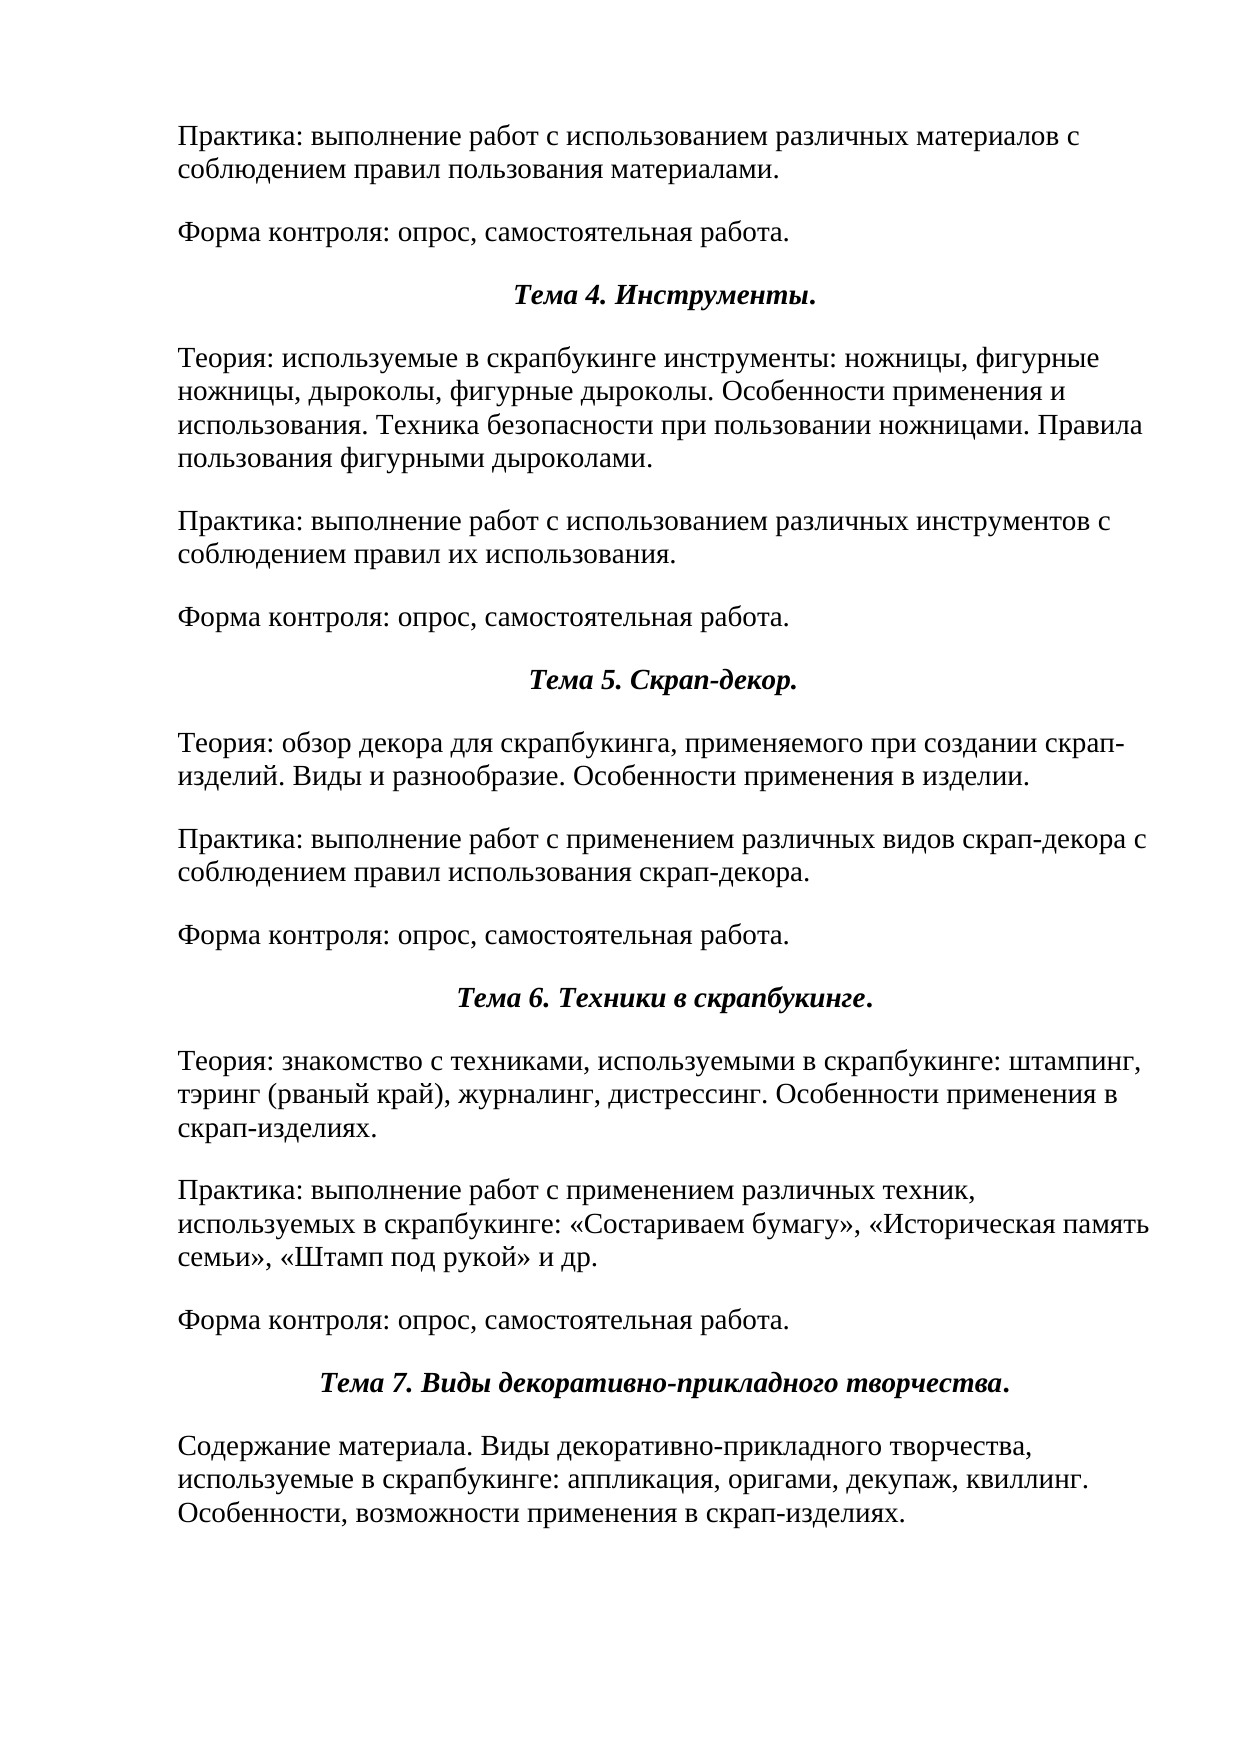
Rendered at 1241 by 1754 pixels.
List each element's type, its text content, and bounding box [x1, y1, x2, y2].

text Теория: обзор декора для скрапбукинга, применяемого при создании скрап-изделий. Виды и разнообразие. Особенности применения в изделии. [177, 725, 1152, 792]
text Практика: выполнение работ с использованием различных инструментов с соблюдением правил их использования. [177, 503, 1152, 570]
text Содержание материала. Виды декоративно-прикладного творчества, используемые в скрапбукинге: аппликация, оригами, декупаж, квиллинг. Особенности, возможности применения в скрап-изделиях. [177, 1428, 1152, 1528]
text Практика: выполнение работ с использованием различных материалов с соблюдением правил пользования материалами. [177, 118, 1152, 185]
text Практика: выполнение работ с применением различных техник, используемых в скрапбукинге: «Состариваем бумагу», «Историческая память семьи», «Штамп под рукой» и др. [177, 1172, 1152, 1273]
text Форма контроля: опрос, самостоятельная работа. [177, 599, 1152, 633]
text Тема 6. Техники в скрапбукинге. [177, 980, 1152, 1013]
text Тема 4. Инструменты. [177, 277, 1152, 311]
text Теория: используемые в скрапбукинге инструменты: ножницы, фигурные ножницы, дыроколы, фигурные дыроколы. Особенности применения и использования. Техника безопасности при пользовании ножницами. Правила пользования фигурными дыроколами. [177, 340, 1152, 474]
text Тема 7. Виды декоративно-прикладного творчества. [177, 1365, 1152, 1398]
text Практика: выполнение работ с применением различных видов скрап-декора с соблюдением правил использования скрап-декора. [177, 821, 1152, 888]
text Форма контроля: опрос, самостоятельная работа. [177, 917, 1152, 951]
text Форма контроля: опрос, самостоятельная работа. [177, 1302, 1152, 1336]
text Теория: знакомство с техниками, используемыми в скрапбукинге: штампинг, тэринг (рваный край), журналинг, дистрессинг. Особенности применения в скрап-изделиях. [177, 1043, 1152, 1143]
text Форма контроля: опрос, самостоятельная работа. [177, 214, 1152, 248]
text Тема 5. Скрап-декор. [177, 662, 1152, 696]
